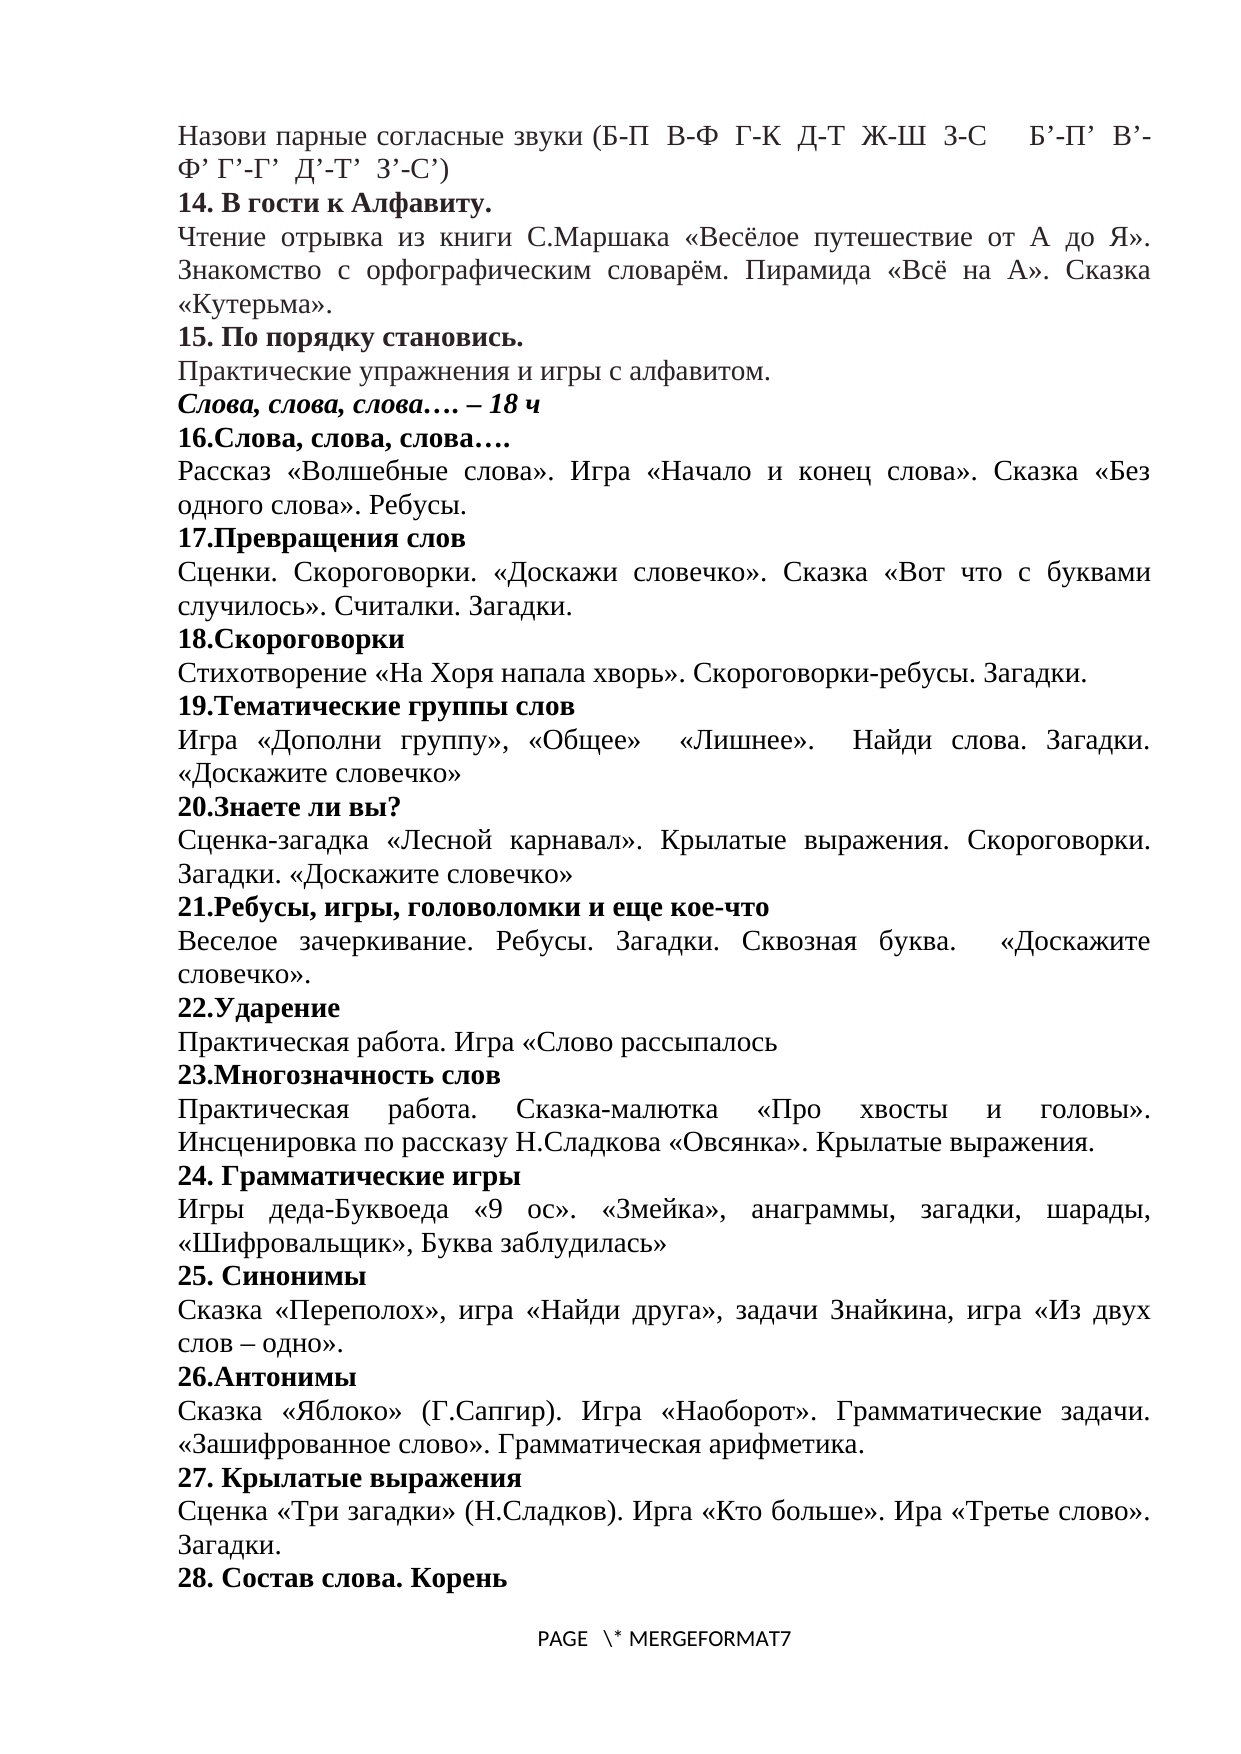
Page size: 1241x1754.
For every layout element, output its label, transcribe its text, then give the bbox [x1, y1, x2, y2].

text 17.Превращения слов [177, 521, 1152, 554]
text Игры деда-Буквоеда «9 ос». «Змейка», анаграммы, загадки, шарады, «Шифровальщик», Буква заблудилась» [177, 1191, 1152, 1258]
text 23.Многозначность слов [177, 1057, 1152, 1091]
text Назови парные согласные звуки (Б-П В-Ф Г-К Д-Т Ж-Ш З-С Б’-П’ В’-Ф’ Г’-Г’ Д’-Т’ З’-С’) [177, 118, 1152, 185]
text 28. Состав слова. Корень [177, 1560, 1152, 1594]
text Стихотворение «На Хоря напала хворь». Скороговорки-ребусы. Загадки. [177, 655, 1152, 688]
text 19.Тематические группы слов [177, 688, 1152, 722]
text 20.Знаете ли вы? [177, 789, 1152, 822]
text Сказка «Яблоко» (Г.Сапгир). Игра «Наоборот». Грамматические задачи. «Зашифрованное слово». Грамматическая арифметика. [177, 1393, 1152, 1460]
text Практическая работа. Игра «Слово рассыпалось [177, 1024, 1152, 1057]
text Сценка «Три загадки» (Н.Сладков). Ирга «Кто больше». Ира «Третье слово». Загадки. [177, 1493, 1152, 1560]
text Практическая работа. Сказка-малютка «Про хвосты и головы». Инсценировка по рассказу Н.Сладкова «Овсянка». Крылатые выражения. [177, 1091, 1152, 1158]
text 24. Грамматические игры [177, 1158, 1152, 1191]
text Веселое зачеркивание. Ребусы. Загадки. Сквозная буква. «Доскажите словечко». [177, 923, 1152, 990]
text Игра «Дополни группу», «Общее» «Лишнее». Найди слова. Загадки. «Доскажите словечко» [177, 722, 1152, 789]
text Слова, слова, слова…. – 18 ч [177, 386, 1152, 420]
text Рассказ «Волшебные слова». Игра «Начало и конец слова». Сказка «Без одного слова». Ребусы. [177, 453, 1152, 521]
text 18.Скороговорки [177, 621, 1152, 655]
text Сценки. Скороговорки. «Доскажи словечко». Сказка «Вот что с буквами случилось». Считалки. Загадки. [177, 554, 1152, 621]
text 26.Антонимы [177, 1359, 1152, 1393]
text 15. По порядку становись. [177, 319, 1152, 353]
text 22.Ударение [177, 990, 1152, 1024]
text 21.Ребусы, игры, головоломки и еще кое-что [177, 889, 1152, 923]
text Сценка-загадка «Лесной карнавал». Крылатые выражения. Скороговорки. Загадки. «Доскажите словечко» [177, 822, 1152, 889]
text Чтение отрывка из книги С.Маршака «Весёлое путешествие от А до Я». Знакомство с орфографическим словарём. Пирамида «Всё на А». Сказка «Кутерьма». [177, 219, 1152, 319]
text 16.Слова, слова, слова…. [177, 420, 1152, 453]
text 14. В гости к Алфавиту. [177, 185, 1152, 219]
text Практические упражнения и игры с алфавитом. [177, 353, 1152, 386]
text Сказка «Переполох», игра «Найди друга», задачи Знайкина, игра «Из двух слов – одно». [177, 1292, 1152, 1359]
text 27. Крылатые выражения [177, 1460, 1152, 1493]
text 25. Синонимы [177, 1258, 1152, 1292]
